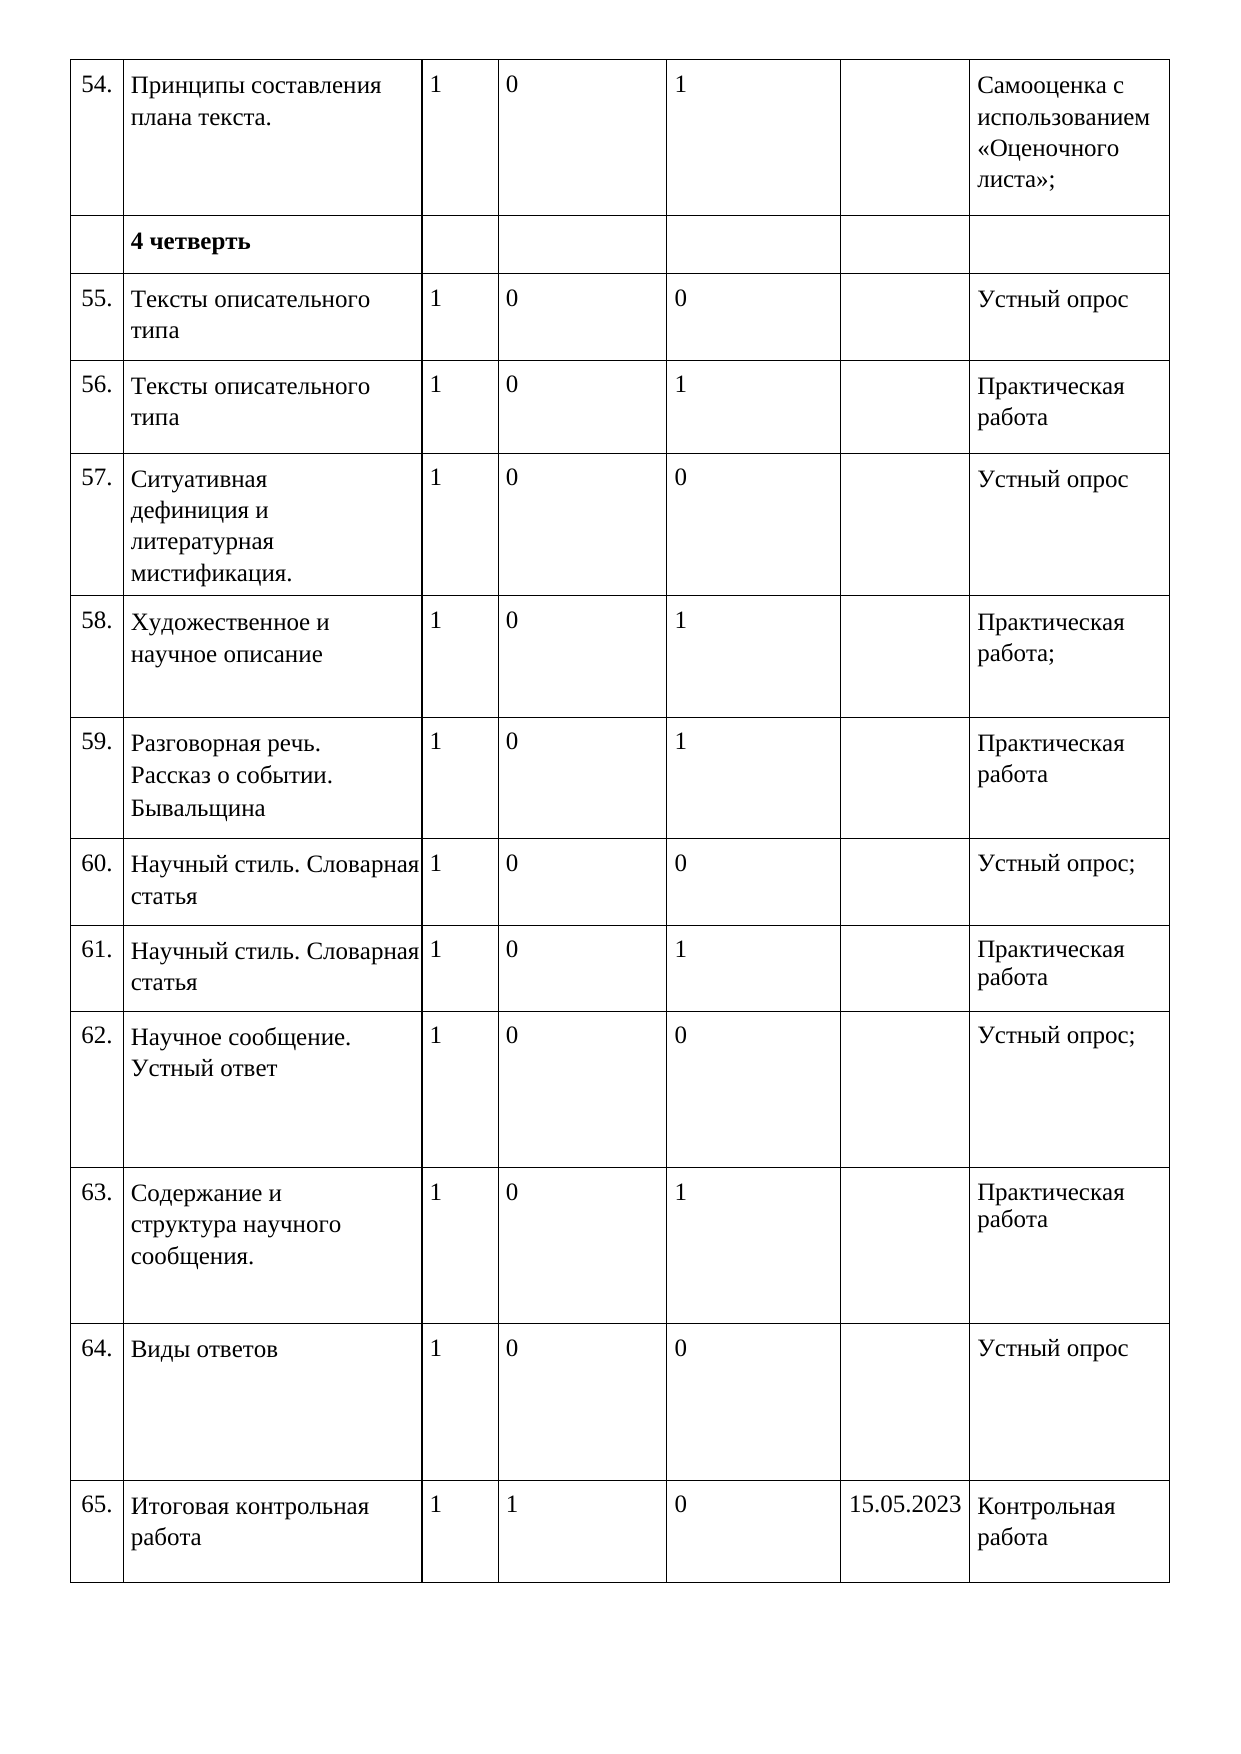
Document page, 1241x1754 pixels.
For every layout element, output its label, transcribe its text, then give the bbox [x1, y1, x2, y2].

table_cell 64. [71, 1324, 123, 1479]
table_cell 0 [499, 274, 666, 359]
table_cell Научный стиль. Словарная статья [124, 926, 421, 1011]
table_cell [841, 1324, 969, 1479]
table_cell 1 [423, 361, 498, 453]
table_cell Научное сообщение. Устный ответ [124, 1012, 421, 1167]
table_cell 1 [423, 454, 498, 595]
table_header 1 [667, 60, 840, 214]
table_cell Практическая работа [970, 1168, 1169, 1323]
table_cell 1 [667, 1168, 840, 1323]
table_cell 63. [71, 1168, 123, 1323]
table_cell 1 [423, 1168, 498, 1323]
table_cell 0 [667, 274, 840, 359]
table_cell Практическая работа [970, 361, 1169, 453]
table_cell [841, 1168, 969, 1323]
table_cell 0 [499, 1324, 666, 1479]
table_cell 1 [667, 718, 840, 838]
table_cell 1 [423, 1324, 498, 1479]
table_cell Устный опрос [970, 454, 1169, 595]
table_cell 65. [71, 1481, 123, 1582]
table_cell Итоговая контрольная работа [124, 1481, 421, 1582]
table_cell [841, 839, 969, 924]
table_cell Ситуативная дефиниция и литературная мистификация. [124, 454, 421, 595]
table_cell Тексты описательного типа [124, 274, 421, 359]
table_cell 0 [667, 1012, 840, 1167]
table_header Принципы составления плана текста. [124, 60, 421, 214]
table_cell [841, 718, 969, 838]
table_cell 0 [667, 1324, 840, 1479]
table_cell 0 [499, 718, 666, 838]
table_cell 1 [423, 926, 498, 1011]
table_cell 0 [499, 454, 666, 595]
table_cell 59. [71, 718, 123, 838]
table_cell 1 [667, 361, 840, 453]
table_cell Разговорная речь. Рассказ о событии. Бывальщина [124, 718, 421, 838]
table_cell 58. [71, 596, 123, 717]
table_cell 0 [499, 1168, 666, 1323]
table_cell [841, 274, 969, 359]
table_cell Практическая работа [970, 926, 1169, 1011]
table_cell 1 [499, 1481, 666, 1582]
table_cell 1 [667, 596, 840, 717]
table_cell Художественное и научное описание [124, 596, 421, 717]
table_cell 0 [499, 596, 666, 717]
table_cell [841, 926, 969, 1011]
table_header 54. [71, 60, 123, 214]
table_cell 55. [71, 274, 123, 359]
table_header 1 [423, 60, 498, 214]
table_cell [841, 361, 969, 453]
table_cell Практическая работа; [970, 596, 1169, 717]
table_cell 4 четверть [124, 216, 421, 273]
table_cell [423, 216, 498, 273]
table_cell Устный опрос [970, 1324, 1169, 1479]
table_header Самооценка с использованием«Оценочного листа»; [970, 60, 1169, 214]
table_cell 1 [423, 596, 498, 717]
table_cell 0 [499, 1012, 666, 1167]
table_cell 61. [71, 926, 123, 1011]
table_cell 1 [423, 274, 498, 359]
table_cell Устный опрос [970, 274, 1169, 359]
table_cell 56. [71, 361, 123, 453]
table_cell 62. [71, 1012, 123, 1167]
table_cell 57. [71, 454, 123, 595]
table_cell [841, 1012, 969, 1167]
table_cell 0 [667, 454, 840, 595]
table_cell 1 [423, 1012, 498, 1167]
table_cell 60. [71, 839, 123, 924]
table_cell [841, 596, 969, 717]
table_cell 1 [423, 839, 498, 924]
table_cell Практическая работа [970, 718, 1169, 838]
table_cell Научный стиль. Словарная статья [124, 839, 421, 924]
table_cell 1 [423, 718, 498, 838]
table_cell [970, 216, 1169, 273]
table_cell 1 [667, 926, 840, 1011]
table_cell Контрольная работа [970, 1481, 1169, 1582]
table_cell Устный опрос; [970, 1012, 1169, 1167]
table_cell [841, 454, 969, 595]
table_cell Содержание и структура научного сообщения. [124, 1168, 421, 1323]
table_header 0 [499, 60, 666, 214]
table_cell [667, 216, 840, 273]
table_cell Виды ответов [124, 1324, 421, 1479]
table_cell Устный опрос; [970, 839, 1169, 924]
table_cell [499, 216, 666, 273]
table_cell 0 [667, 1481, 840, 1582]
table_cell 0 [667, 839, 840, 924]
table_cell [841, 216, 969, 273]
table_cell [71, 216, 123, 273]
table_cell 0 [499, 926, 666, 1011]
table_cell 1 [423, 1481, 498, 1582]
table_cell 0 [499, 839, 666, 924]
table_header [841, 60, 969, 214]
table_cell Тексты описательного типа [124, 361, 421, 453]
table_cell 15.05.2023 [841, 1481, 969, 1582]
table_cell 0 [499, 361, 666, 453]
